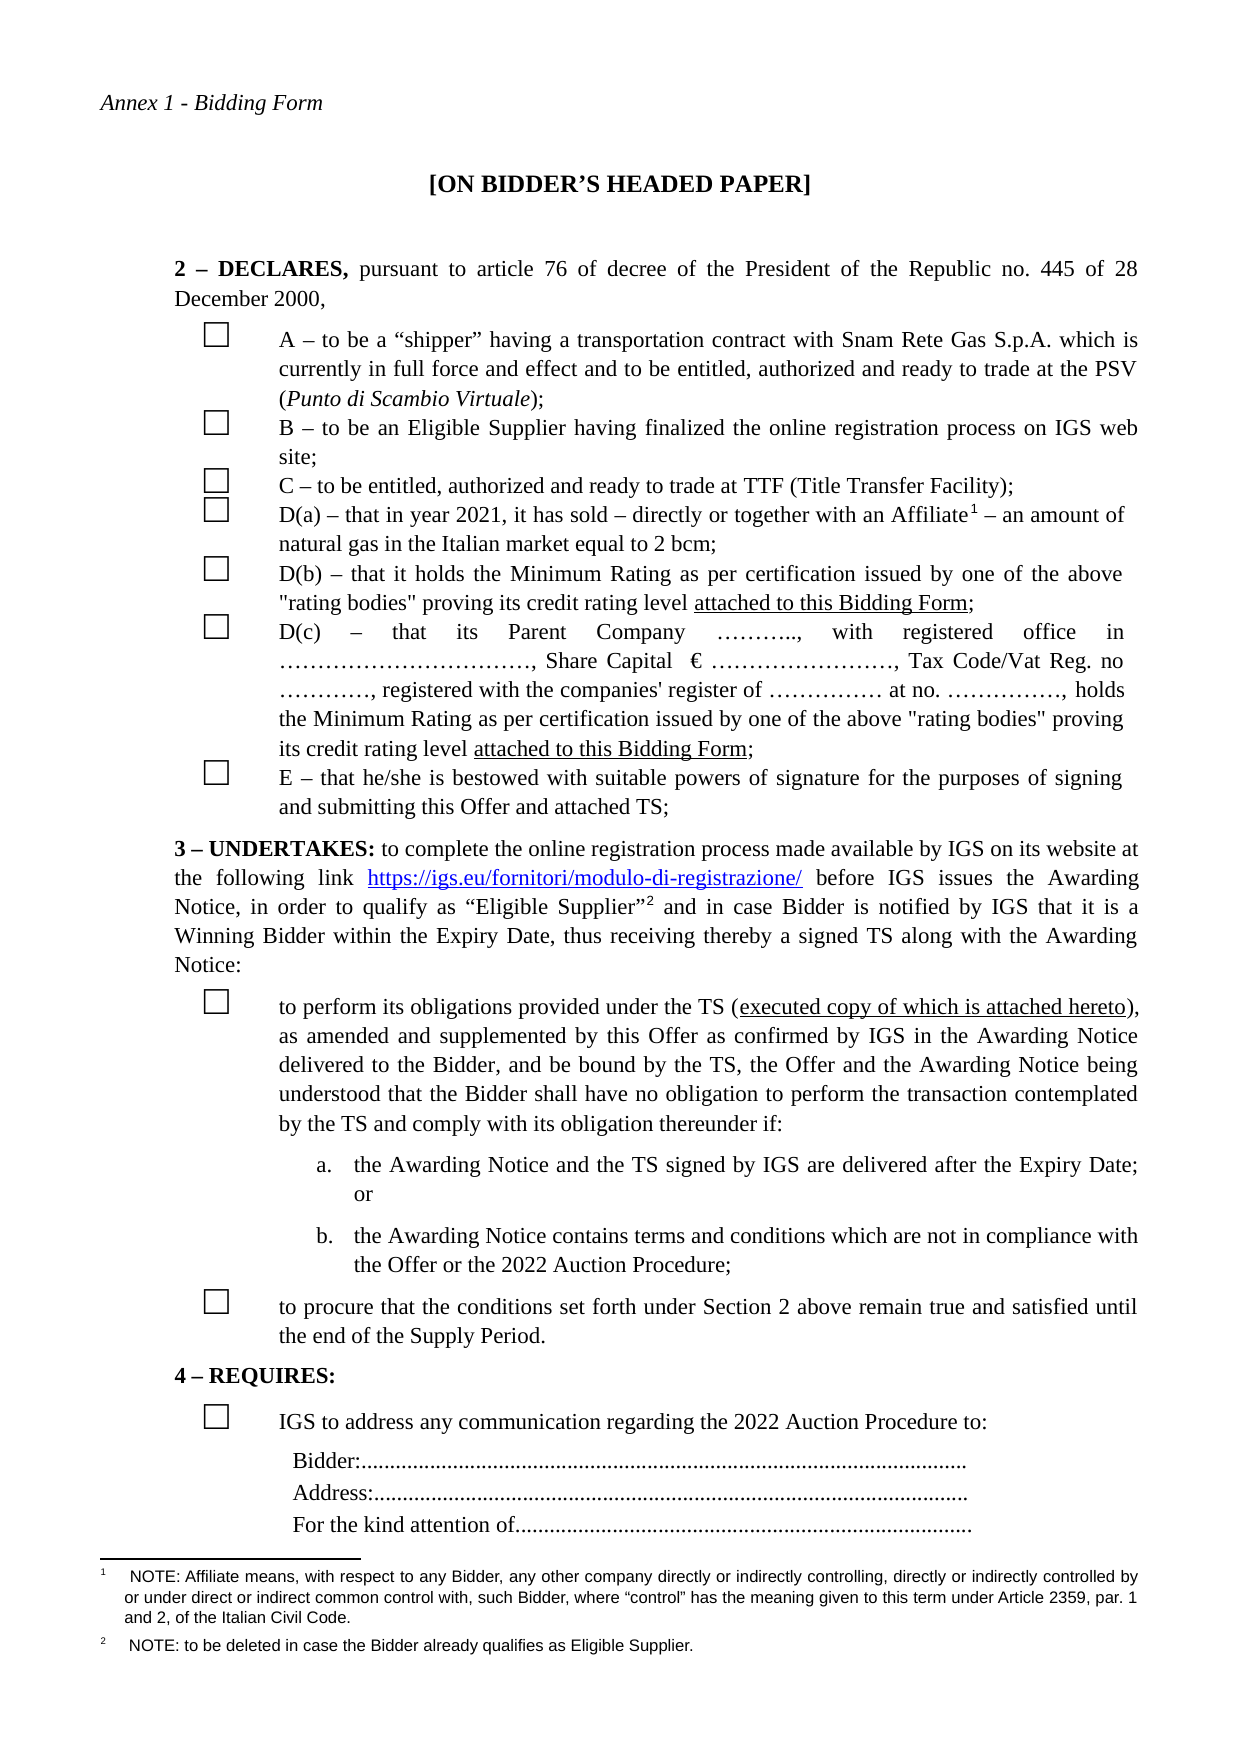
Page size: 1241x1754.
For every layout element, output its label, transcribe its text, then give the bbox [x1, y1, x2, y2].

text 4 – REQUIRES: [174, 1362, 1140, 1388]
list the Awarding Notice and the TS signed by IGS are delivered after the Expiry Date; or [316, 1149, 1140, 1208]
list IGS to address any communication regarding the 2022 Auction Procedure to: [204, 1406, 1140, 1435]
list A – to be a “shipper” having a transportation contract with Snam Rete Gas S.p.A. which is currently in full force and effect and to be entitled, authorized and ready to trade at the PSV (Punto di Scambio Virtuale); [204, 324, 1140, 412]
list B – to be an Eligible Supplier having finalized the online registration process on IGS web site; [204, 412, 1140, 470]
list D(a) – that in year 2021, it has sold – directly or together with an Affiliate – an amount of natural gas in the Italian market equal to 2 bcm; [204, 499, 1125, 558]
text 2 – DECLARES, pursuant to article 76 of decree of the President of the Republic no. 445 of 28 December 2000, [174, 253, 1140, 312]
text 3 – UNDERTAKES: to complete the online registration process made available by IGS on its website at the following link https://igs.eu/fornitori/modulo-di-registrazione/ before IGS issues the Awarding Notice, in order to qualify as “Eligible Supplier” and in case Bidder is notified by IGS that it is a Winning Bidder within the Expiry Date, thus receiving thereby a signed TS along with the Awarding Notice: [174, 948, 1140, 978]
list the Awarding Notice contains terms and conditions which are not in compliance with the Offer or the 2022 Auction Procedure; [316, 1220, 1140, 1278]
list to procure that the conditions set forth under Section 2 above remain true and satisfied until the end of the Supply Period. [204, 1291, 1140, 1349]
list to perform its obligations provided under the TS (executed copy of which is attached hereto), as amended and supplemented by this Offer as confirmed by IGS in the Awarding Notice delivered to the Bidder, and be bound by the TS, the Offer and the Awarding Notice being understood that the Bidder shall have no obligation to perform the transaction contemplated by the TS and comply with its obligation thereunder if: [204, 991, 1140, 1137]
list E – that he/she is bestowed with suitable powers of signature for the purposes of signing and submitting this Offer and attached TS; [204, 762, 1125, 820]
list D(b) – that it holds the Minimum Rating as per certification issued by one of the above "rating bodies" proving its credit rating level attached to this Bidding Form; [204, 558, 1125, 616]
text Address:........................................................................................................ [277, 1479, 1140, 1505]
text For the kind attention of................................................................................ [277, 1511, 1140, 1537]
list C – to be entitled, authorized and ready to trade at TTF (Title Transfer Facility); [204, 470, 1140, 499]
text Bidder:.......................................................................................................... [277, 1447, 1140, 1474]
text 3 – UNDERTAKES: to complete the online registration process made available by IGS on its website at the following link https://igs.eu/fornitori/modulo-di-registrazione/ before IGS issues the Awarding Notice, in order to qualify as “Eligible Supplier” and in case Bidder is notified by IGS that it is a Winning Bidder within the Expiry Date, thus receiving thereby a signed TS along with the Awarding Notice: [174, 833, 1140, 922]
list D(c) – that its Parent Company ……….., with registered office in ……………………………, Share Capital € ……………………, Tax Code/Vat Reg. no …………, registered with the companies' register of …………… at no. ……………, holds the Minimum Rating as per certification issued by one of the above "rating bodies" proving its credit rating level attached to this Bidding Form; [204, 616, 1125, 762]
